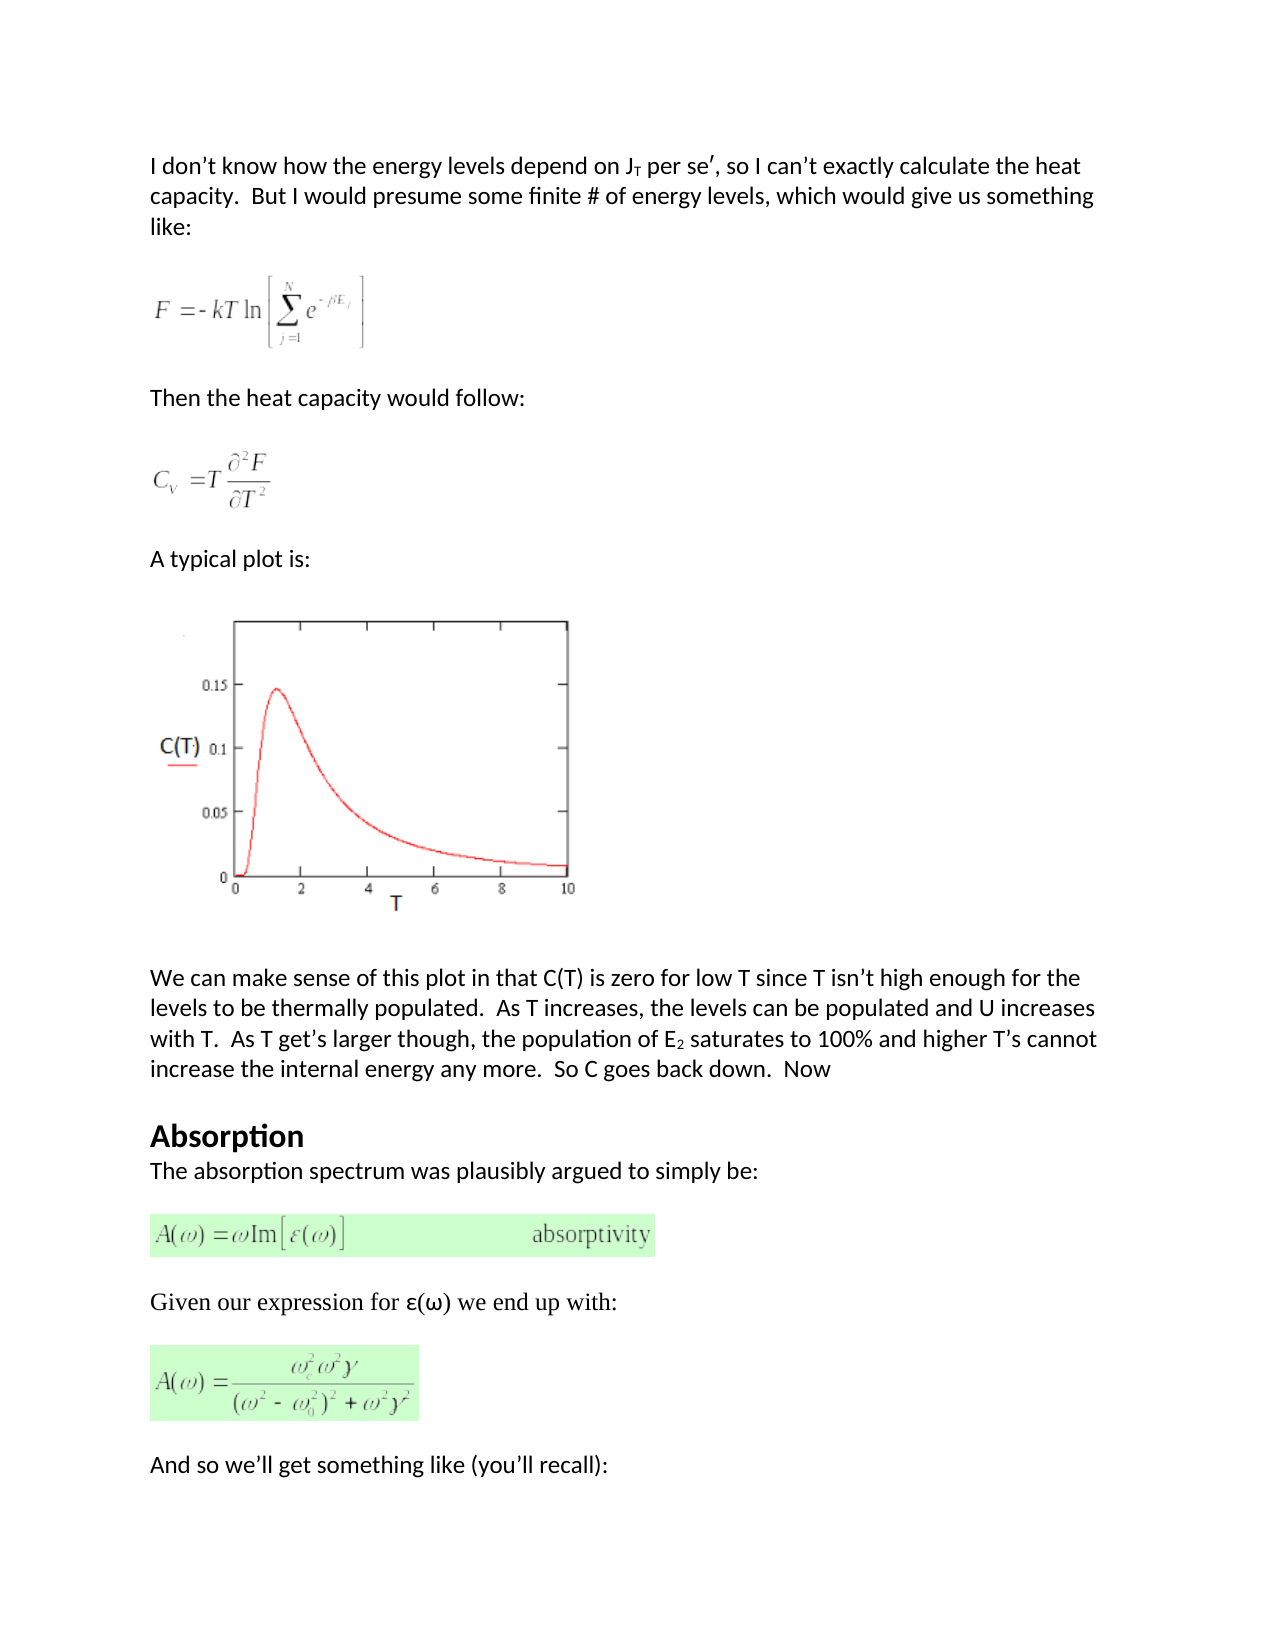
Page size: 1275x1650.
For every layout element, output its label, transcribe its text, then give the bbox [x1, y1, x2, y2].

text I don’t know how the energy levels depend on JT per seʹ, so I can’t exactly calculate the heat capacity. But I would presume some finite # of energy levels, which would give us something like: [150, 150, 1125, 242]
text And so we’ll get something like (you’ll recall): [150, 1449, 1125, 1480]
text We can make sense of this plot in that C(T) is zero for low T since T isn’t high enough for the levels to be thermally populated. As T increases, the levels can be populated and U increases with T. As T get’s larger though, the population of E2 saturates to 100% and higher T’s cannot increase the internal energy any more. So C goes back down. Now [150, 962, 1125, 1084]
text Absorption [150, 1114, 1125, 1155]
picture [150, 603, 597, 932]
text Given our expression for ε(ω) we end up with: [150, 1286, 1125, 1316]
text Then the heat capacity would follow: [150, 383, 1125, 413]
text A typical plot is: [150, 543, 1125, 573]
text The absorption spectrum was plausibly argued to simply be: [150, 1155, 1125, 1186]
